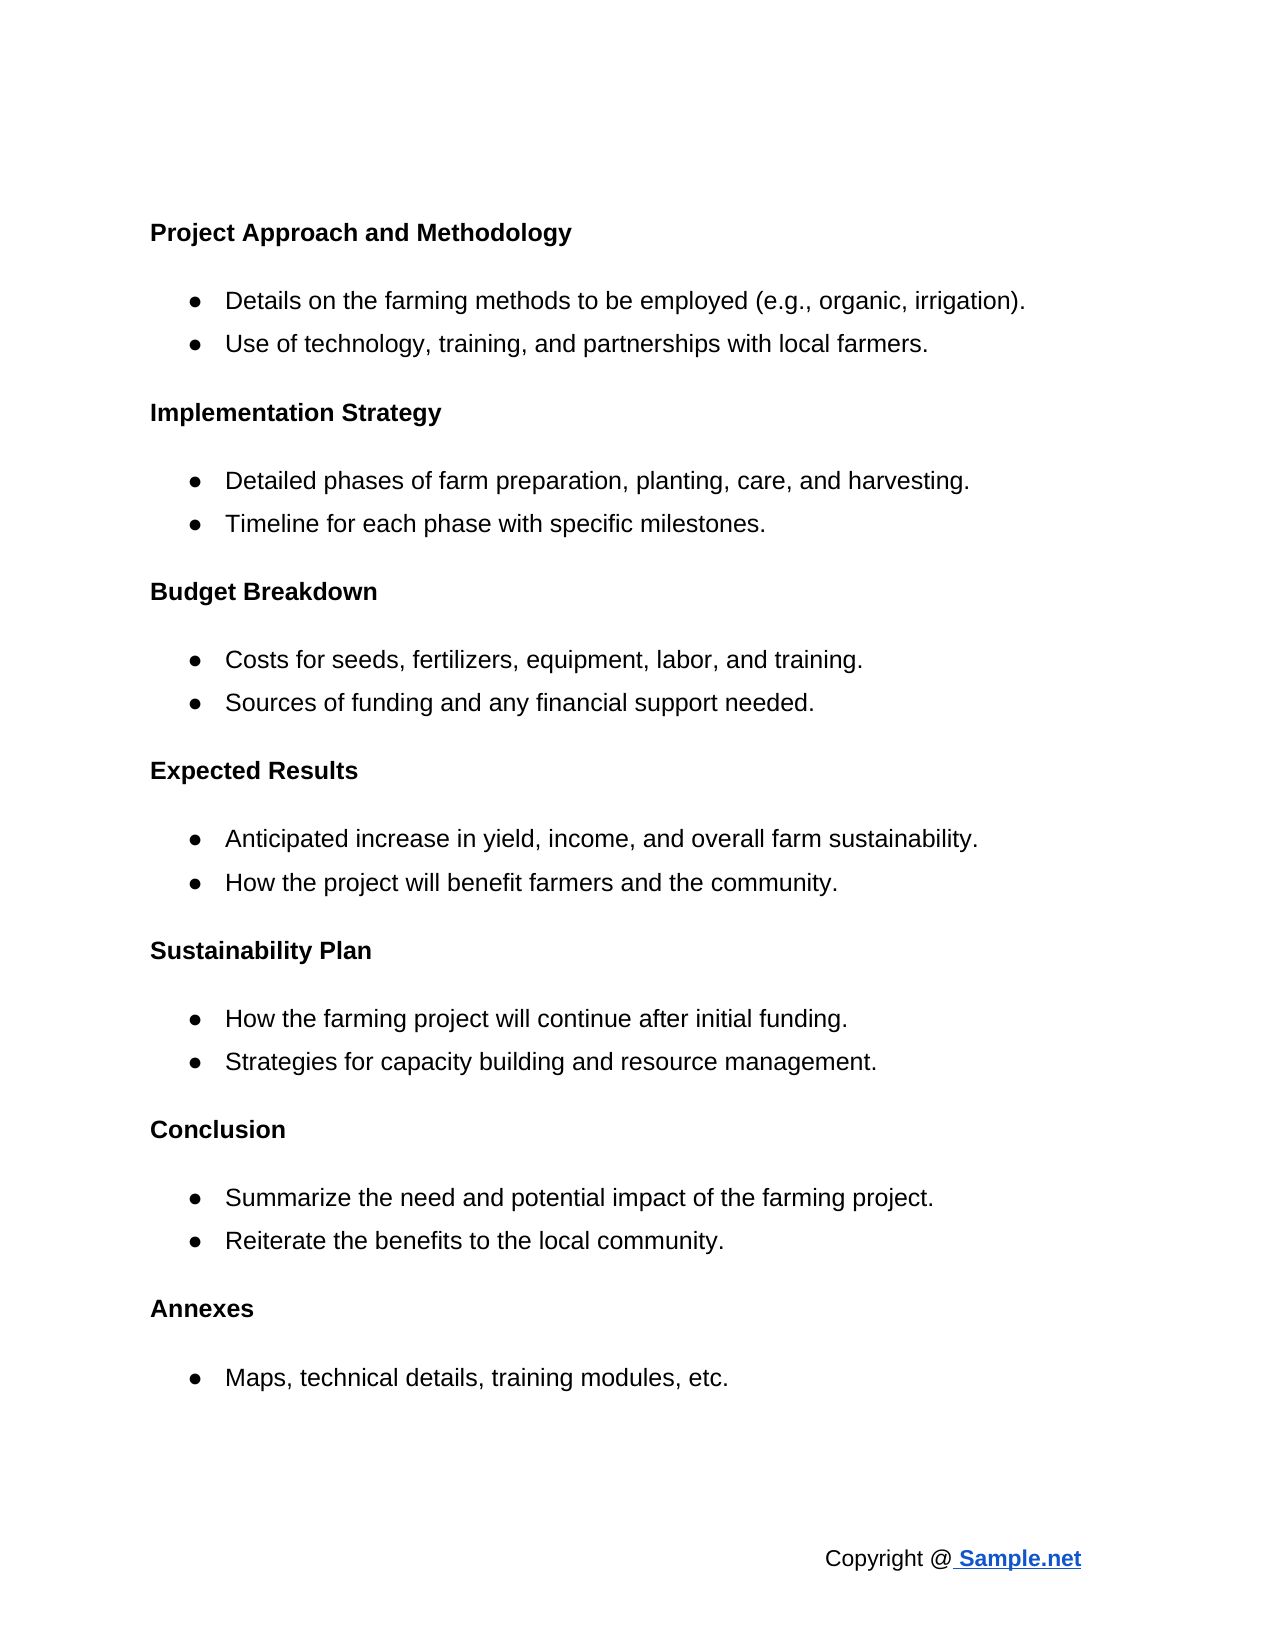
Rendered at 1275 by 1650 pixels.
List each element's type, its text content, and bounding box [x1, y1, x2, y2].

subtitle Implementation Strategy [150, 397, 1125, 426]
list Timeline for each phase with specific milestones. [187, 509, 1125, 537]
subtitle Budget Breakdown [150, 577, 1125, 606]
list Summarize the need and potential impact of the farming project. [187, 1183, 1125, 1212]
subtitle Sustainability Plan [150, 936, 1125, 964]
list Maps, technical details, training modules, etc. [187, 1362, 1125, 1391]
subtitle Expected Results [150, 756, 1125, 785]
subtitle Conclusion [150, 1115, 1125, 1144]
list Use of technology, training, and partnerships with local farmers. [187, 329, 1125, 358]
list Sources of funding and any financial support needed. [187, 688, 1125, 717]
subtitle Project Approach and Methodology [150, 218, 1125, 247]
list How the farming project will continue after initial funding. [187, 1004, 1125, 1032]
list Detailed phases of farm preparation, planting, care, and harvesting. [187, 466, 1125, 494]
subtitle Annexes [150, 1294, 1125, 1323]
list Strategies for capacity building and resource management. [187, 1047, 1125, 1076]
list Details on the farming methods to be employed (e.g., organic, irrigation). [187, 286, 1125, 315]
list Anticipated increase in yield, income, and overall farm sustainability. [187, 824, 1125, 853]
list Costs for seeds, fertilizers, equipment, labor, and training. [187, 645, 1125, 674]
list How the project will benefit farmers and the community. [187, 867, 1125, 896]
list Reiterate the benefits to the local community. [187, 1226, 1125, 1255]
